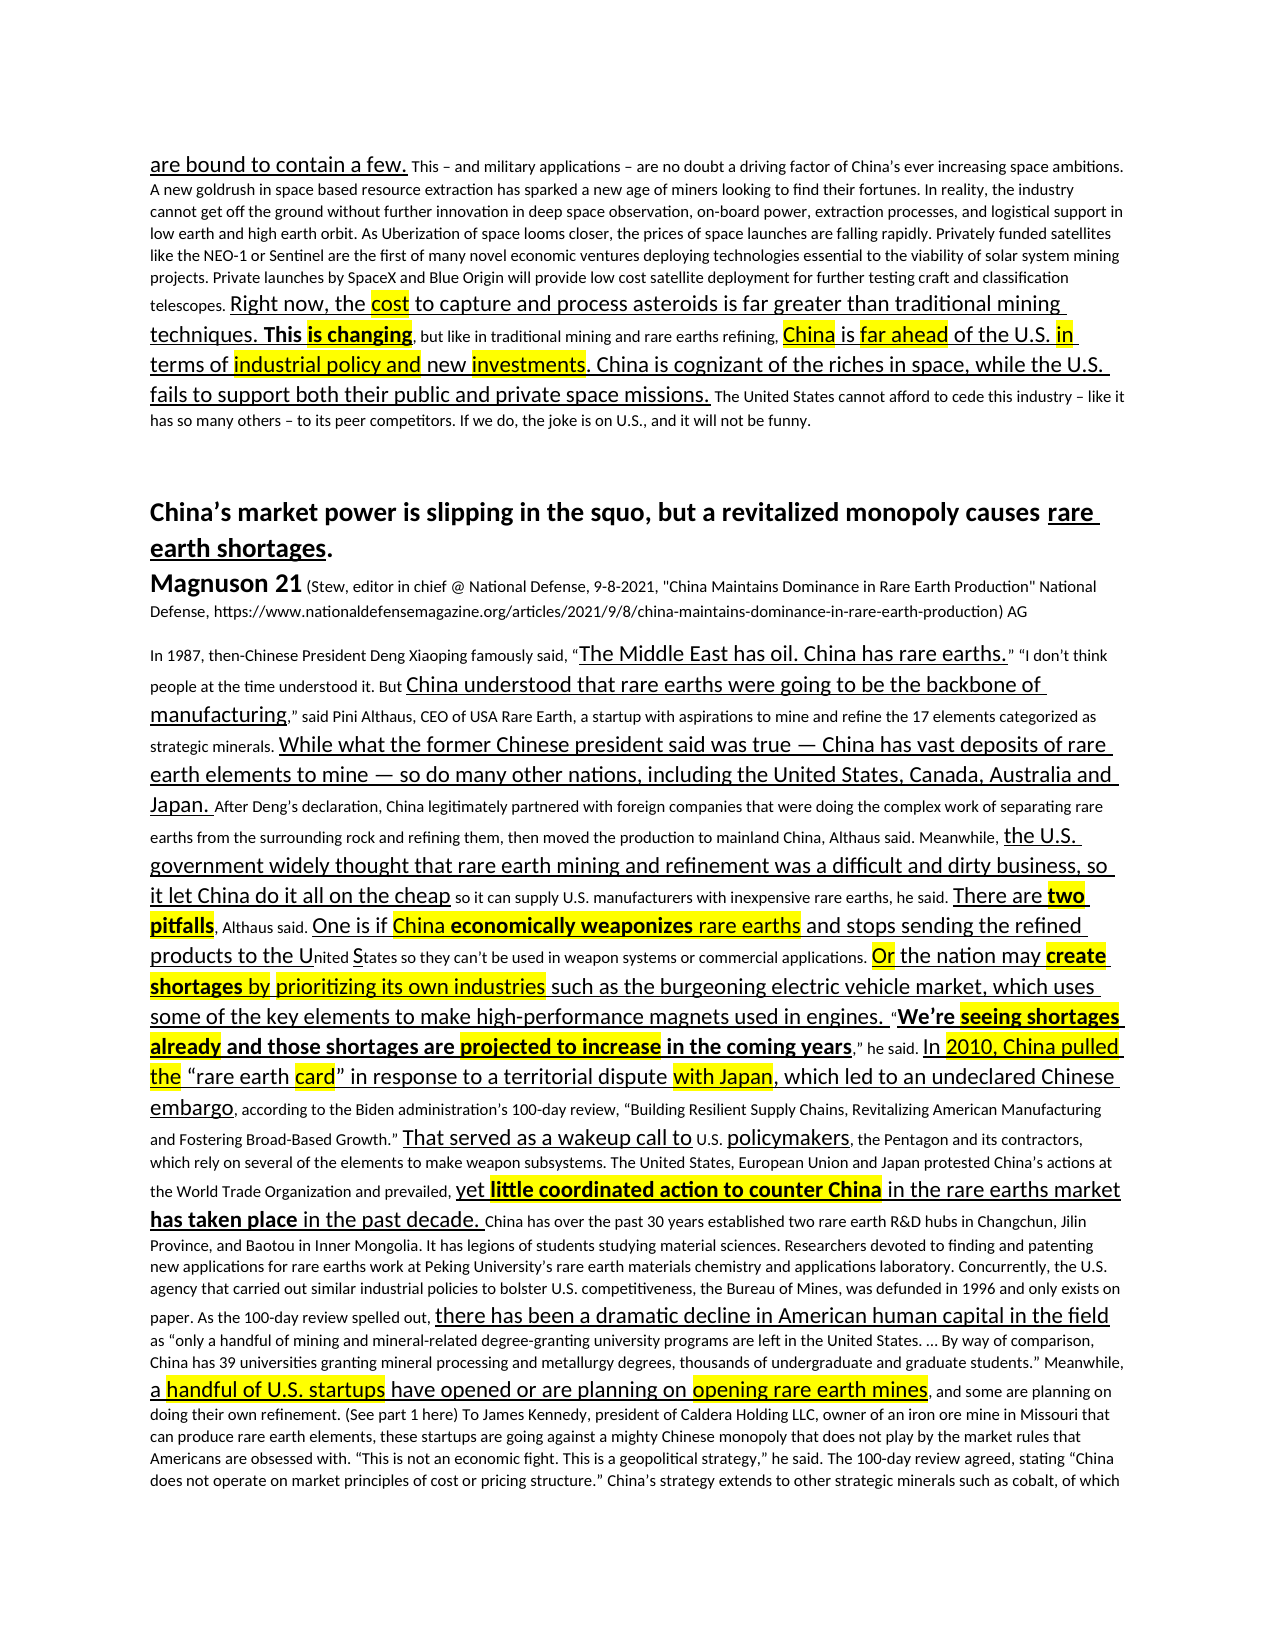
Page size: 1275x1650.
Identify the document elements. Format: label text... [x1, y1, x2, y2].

text Magnuson 21 (Stew, editor in chief @ National Defense, 9-8-2021, "China Maintains Dominance in Rare Earth Production" National Defense, https://www.nationaldefensemagazine.org/articles/2021/9/8/china-maintains-dominance-in-rare-earth-production) AG [150, 566, 1125, 621]
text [150, 150, 1125, 430]
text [150, 639, 1125, 1491]
subtitle China’s market power is slipping in the squo, but a revitalized monopoly causes rare earth shortages. [150, 495, 1125, 564]
